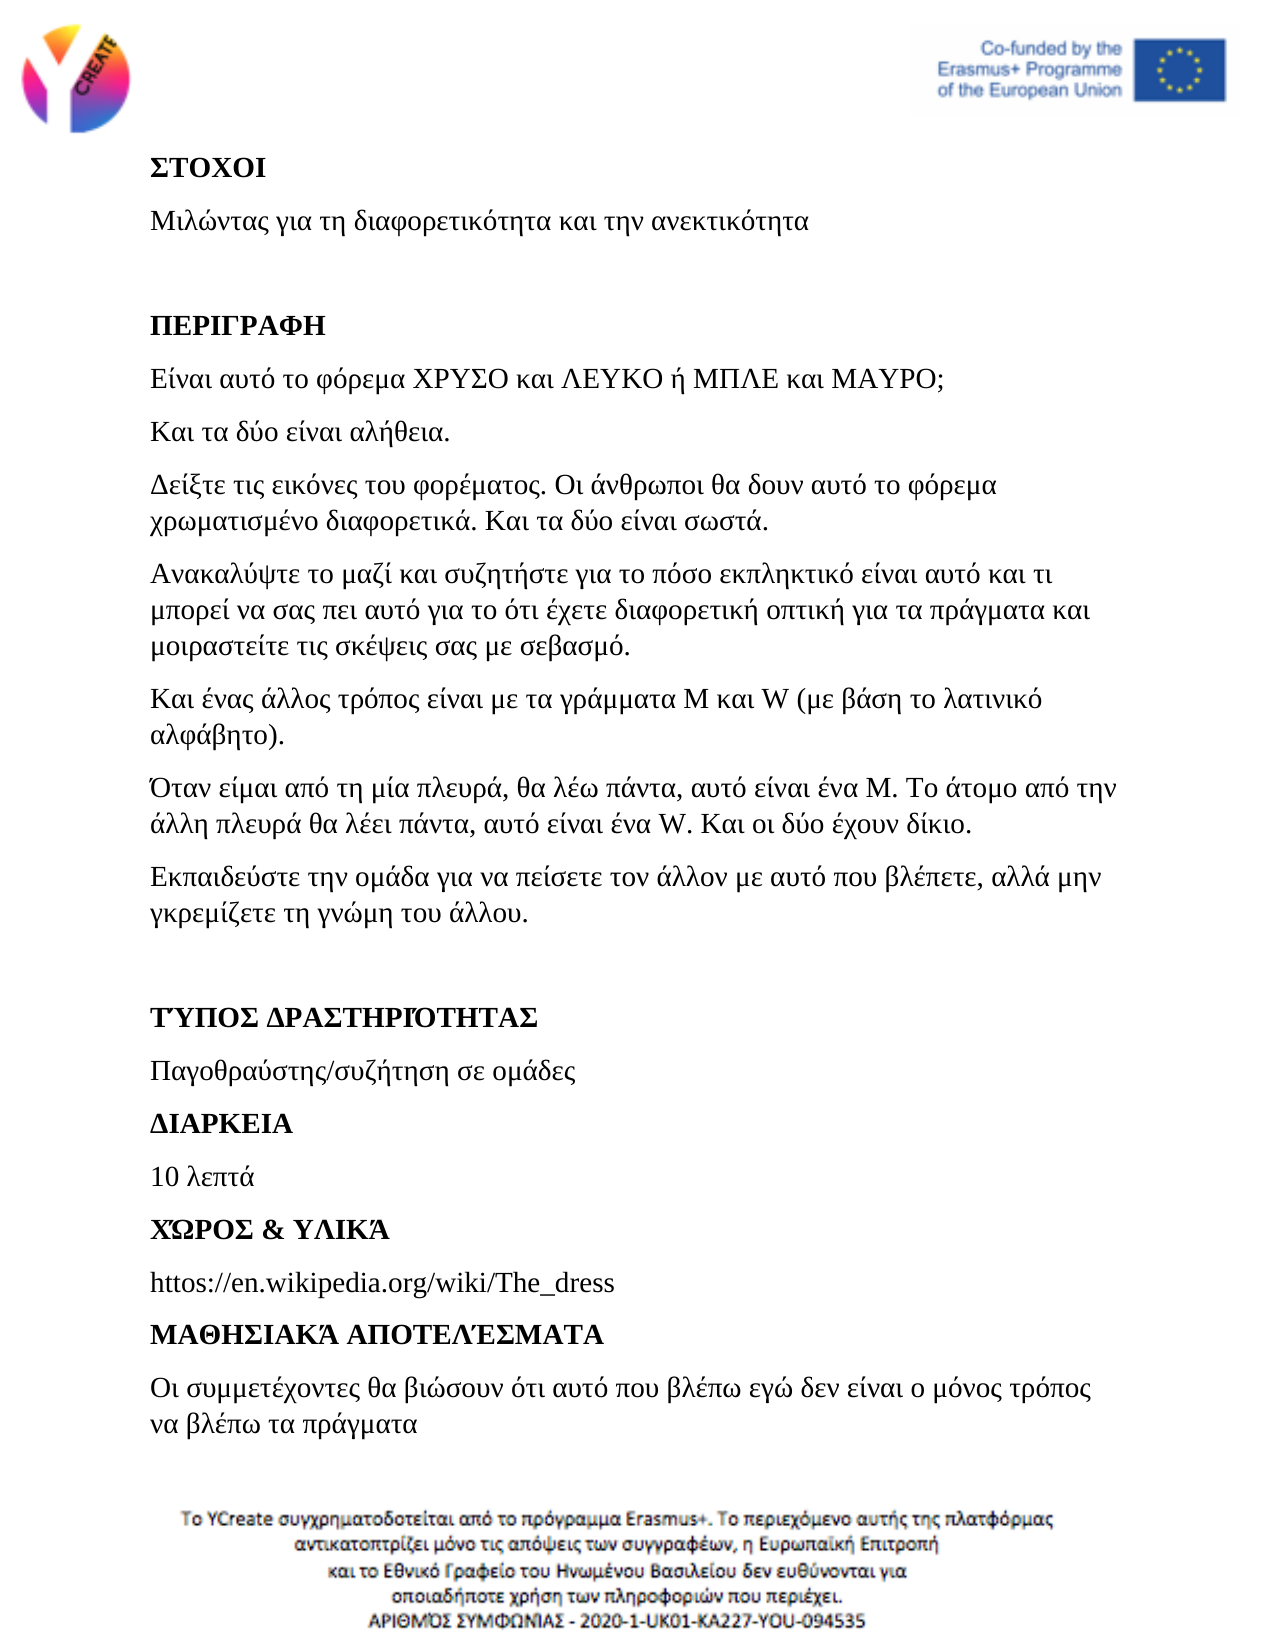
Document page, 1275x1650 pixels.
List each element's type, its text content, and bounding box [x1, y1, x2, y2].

text Και τα δύο είναι αλήθεια. [150, 414, 1125, 448]
text Μιλώντας για τη διαφορετικότητα και την ανεκτικότητα [150, 203, 1125, 236]
text Εκπαιδεύστε την ομάδα για να πείσετε τον άλλον με αυτό που βλέπετε, αλλά μην γκρεμίζετε τη γνώμη του άλλου. [150, 859, 1125, 928]
picture [0, 4, 175, 152]
text Ανακαλύψτε το μαζί και συζητήστε για το πόσο εκπληκτικό είναι αυτό και τι μπορεί να σας πει αυτό για το ότι έχετε διαφορετική οπτική για τα πράγματα και μοιραστείτε τις σκέψεις σας με σεβασμό. [150, 556, 1125, 662]
picture [910, 22, 1248, 119]
text Είναι αυτό το φόρεμα ΧΡΥΣΟ και ΛΕΥΚΟ ή ΜΠΛΕ και ΜΑΥΡΟ; [150, 361, 1125, 395]
text ΔΙΑΡΚΕΙΑ [150, 1106, 1125, 1140]
text ΣΤΟΧΟΙ [150, 150, 1125, 183]
text Παγοθραύστης/συζήτηση σε ομάδες [150, 1053, 1125, 1087]
text Και ένας άλλος τρόπος είναι με τα γράμματα Μ και W (με βάση το λατινικό αλφάβητο). [150, 681, 1125, 751]
text ΜΑΘΗΣΙΑΚΆ ΑΠΟΤΕΛΈΣΜΑΤΑ [150, 1317, 1125, 1351]
text Δείξτε τις εικόνες του φορέματος. Οι άνθρωποι θα δουν αυτό το φόρεμα χρωματισμένο διαφορετικά. Και τα δύο είναι σωστά. [150, 467, 1125, 537]
text ΤΎΠΟΣ ΔΡΑΣΤΗΡΙΌΤΗΤΑΣ [150, 1001, 1125, 1034]
text httos://en.wikipedia.org/wiki/The_dress [150, 1265, 1125, 1298]
text ΠΕΡΙΓΡΑΦΗ [150, 308, 1125, 342]
text Οι συμμετέχοντες θα βιώσουν ότι αυτό που βλέπω εγώ δεν είναι ο μόνος τρόπος να βλέπω τα πράγματα [150, 1370, 1125, 1440]
text 10 λεπτά [150, 1159, 1125, 1193]
picture [164, 1501, 1075, 1645]
text ΧΏΡΟΣ & ΥΛΙΚΆ [150, 1212, 1125, 1245]
text Όταν είμαι από τη μία πλευρά, θα λέω πάντα, αυτό είναι ένα Μ. Το άτομο από την άλλη πλευρά θα λέει πάντα, αυτό είναι ένα W. Και οι δύο έχουν δίκιο. [150, 770, 1125, 839]
